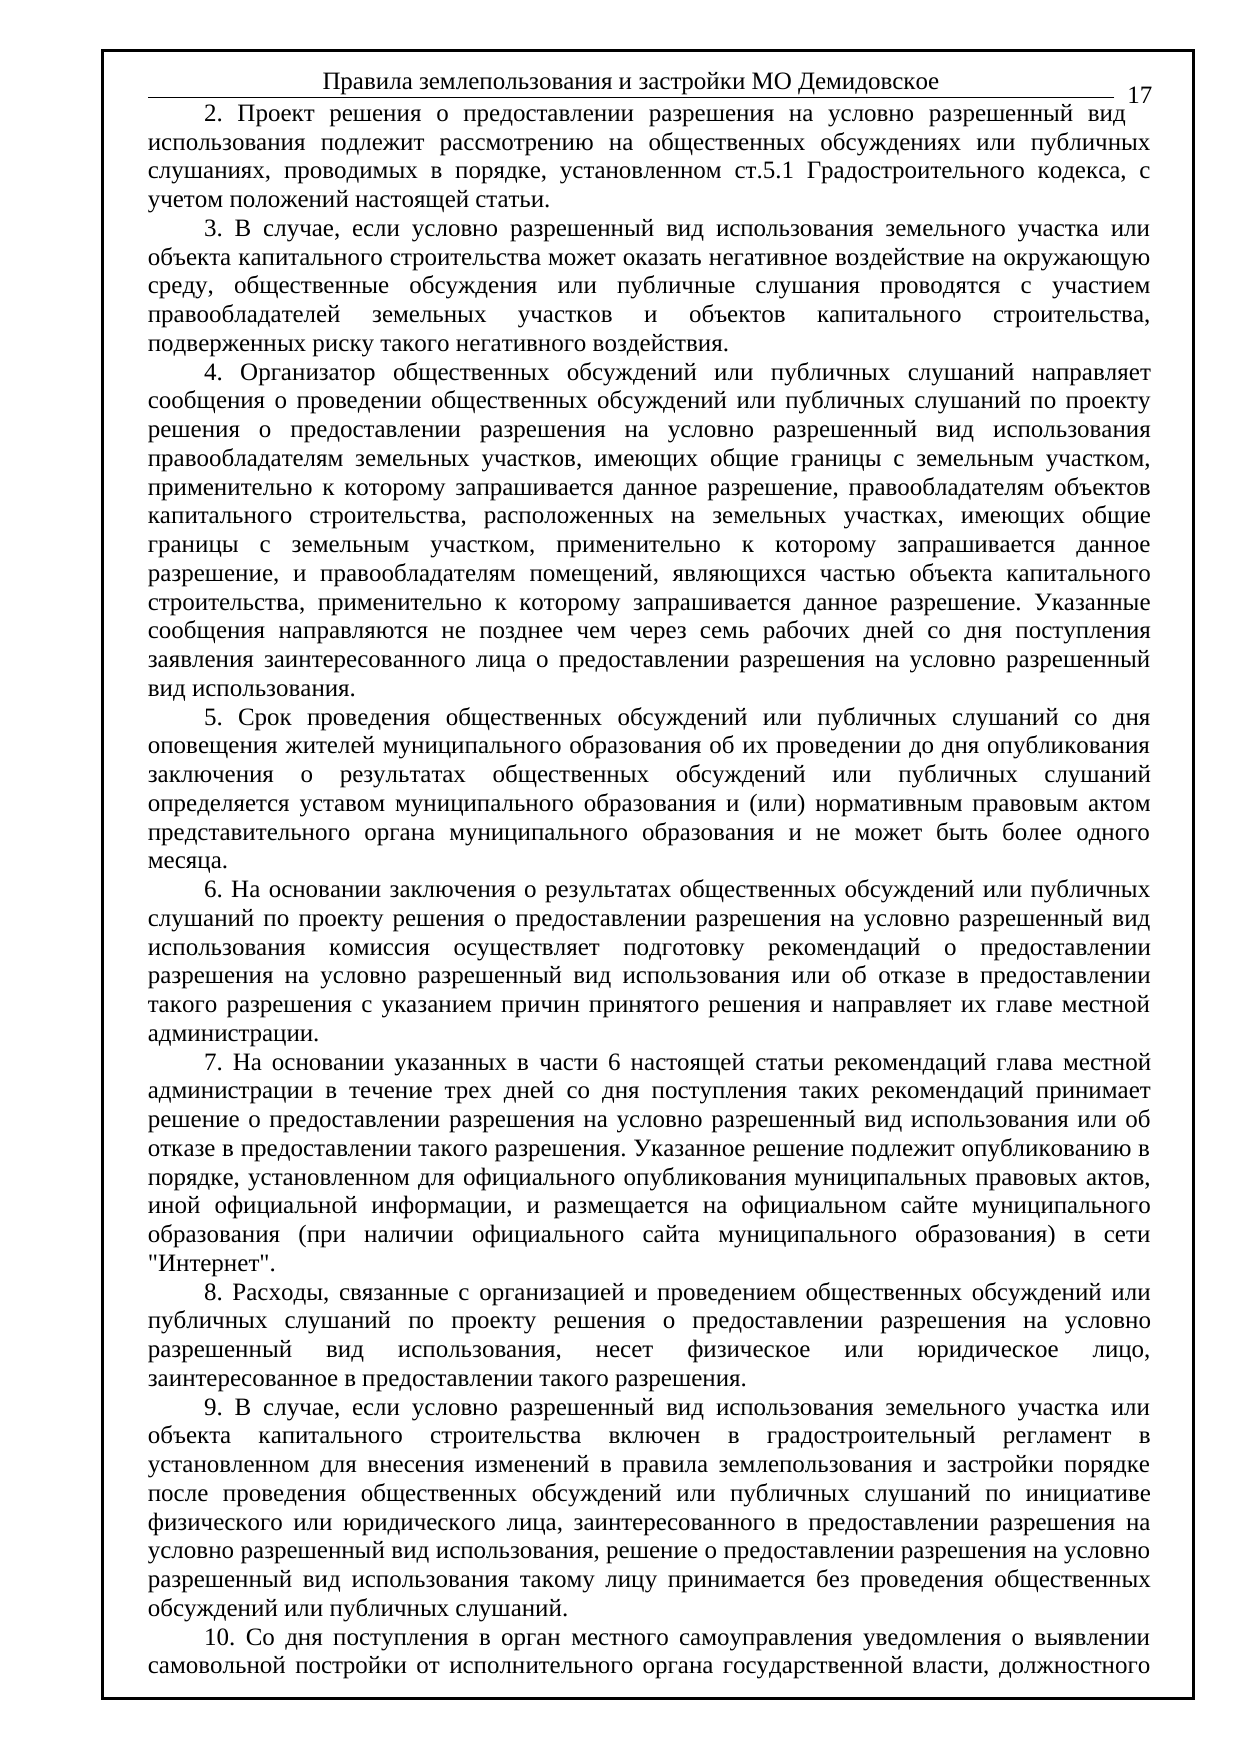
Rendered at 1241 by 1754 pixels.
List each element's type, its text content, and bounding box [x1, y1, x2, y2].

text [148, 1622, 1152, 1679]
text 2. Проект решения о предоставлении разрешения на условно разрешенный вид использования подлежит рассмотрению на общественных обсуждениях или публичных слушаниях, проводимых в порядке, установленном ст.5.1 Градостроительного кодекса, с учетом положений настоящей статьи. [148, 98, 1152, 213]
text 7. На основании указанных в части 6 настоящей статьи рекомендаций глава местной администрации в течение трех дней со дня поступления таких рекомендаций принимает решение о предоставлении разрешения на условно разрешенный вид использования или об отказе в предоставлении такого разрешения. Указанное решение подлежит опубликованию в порядке, установленном для официального опубликования муниципальных правовых актов, иной официальной информации, и размещается на официальном сайте муниципального образования (при наличии официального сайта муниципального образования) в сети "Интернет". [148, 1047, 1152, 1277]
text 9. В случае, если условно разрешенный вид использования земельного участка или объекта капитального строительства включен в градостроительный регламент в установленном для внесения изменений в правила землепользования и застройки порядке после проведения общественных обсуждений или публичных слушаний по инициативе физического или юридического лица, заинтересованного в предоставлении разрешения на условно разрешенный вид использования, решение о предоставлении разрешения на условно разрешенный вид использования такому лицу принимается без проведения общественных обсуждений или публичных слушаний. [148, 1392, 1152, 1622]
text 3. В случае, если условно разрешенный вид использования земельного участка или объекта капитального строительства может оказать негативное воздействие на окружающую среду, общественные обсуждения или публичные слушания проводятся с участием правообладателей земельных участков и объектов капитального строительства, подверженных риску такого негативного воздействия. [148, 213, 1152, 357]
text 6. На основании заключения о результатах общественных обсуждений или публичных слушаний по проекту решения о предоставлении разрешения на условно разрешенный вид использования комиссия осуществляет подготовку рекомендаций о предоставлении разрешения на условно разрешенный вид использования или об отказе в предоставлении такого разрешения с указанием причин принятого решения и направляет их главе местной администрации. [148, 874, 1152, 1047]
text 5. Срок проведения общественных обсуждений или публичных слушаний со дня оповещения жителей муниципального образования об их проведении до дня опубликования заключения о результатах общественных обсуждений или публичных слушаний определяется уставом муниципального образования и (или) нормативным правовым актом представительного органа муниципального образования и не может быть более одного месяца. [148, 702, 1152, 874]
text 8. Расходы, связанные с организацией и проведением общественных обсуждений или публичных слушаний по проекту решения о предоставлении разрешения на условно разрешенный вид использования, несет физическое или юридическое лицо, заинтересованное в предоставлении такого разрешения. [148, 1277, 1152, 1392]
text 4. Организатор общественных обсуждений или публичных слушаний направляет сообщения о проведении общественных обсуждений или публичных слушаний по проекту решения о предоставлении разрешения на условно разрешенный вид использования правообладателям земельных участков, имеющих общие границы с земельным участком, применительно к которому запрашивается данное разрешение, правообладателям объектов капитального строительства, расположенных на земельных участках, имеющих общие границы с земельным участком, применительно к которому запрашивается данное разрешение, и правообладателям помещений, являющихся частью объекта капитального строительства, применительно к которому запрашивается данное разрешение. Указанные сообщения направляются не позднее чем через семь рабочих дней со дня поступления заявления заинтересованного лица о предоставлении разрешения на условно разрешенный вид использования. [148, 357, 1152, 702]
